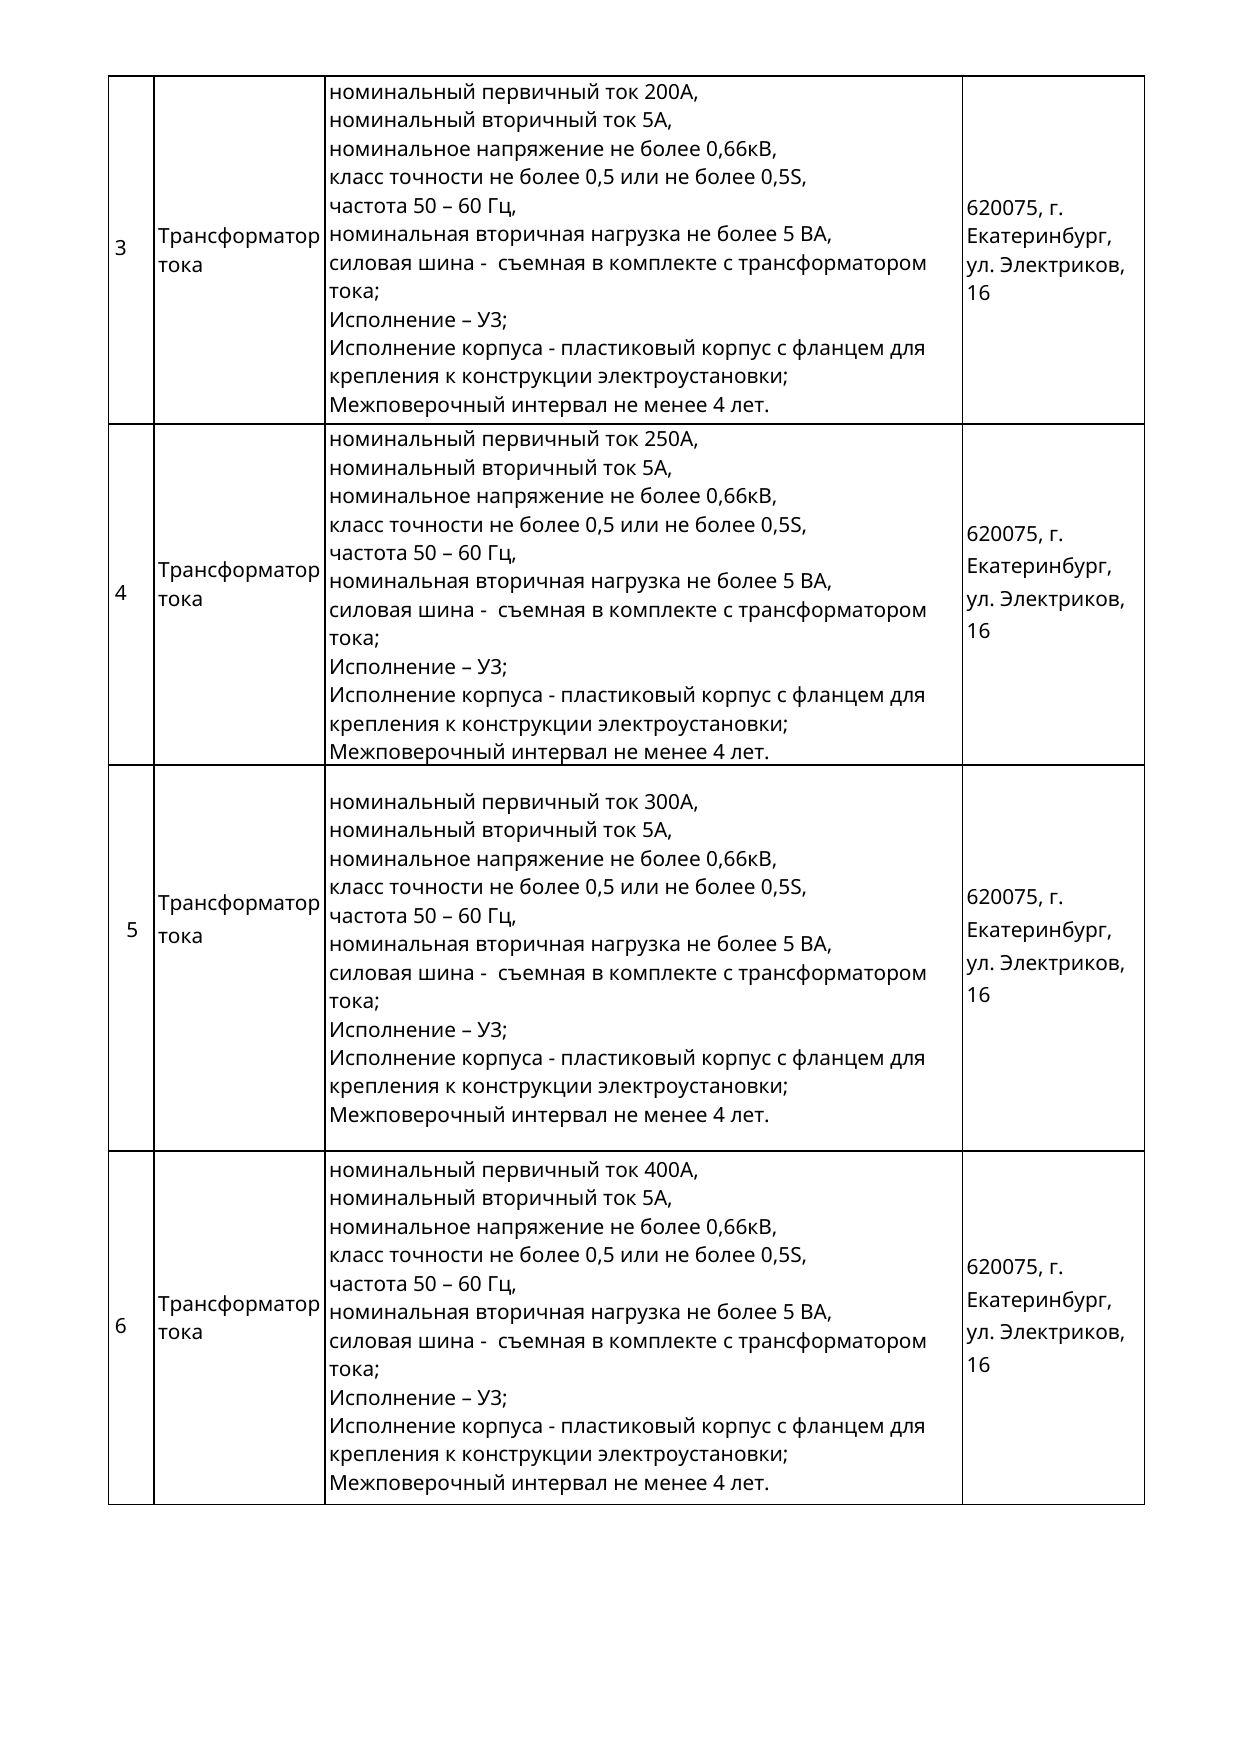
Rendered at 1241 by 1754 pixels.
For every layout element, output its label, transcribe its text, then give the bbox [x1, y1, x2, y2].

table_cell 4 [109, 425, 153, 764]
table_cell 620075, г. Екатеринбург, ул. Электриков, 16 [963, 425, 1144, 764]
table_cell номинальный первичный ток 300А, номинальный вторичный ток 5А, номинальное напряжение не более 0,66кВ, класс точности не более 0,5 или не более 0,5S, частота 50 – 60 Гц, номинальная вторичная нагрузка не более 5 ВА, силовая шина - съемная в комплекте с трансформатором тока; Исполнение – У3; Исполнение корпуса - пластиковый корпус с фланцем для крепления к конструкции электроустановки; Межповерочный интервал не менее 4 лет. [326, 766, 962, 1150]
table_cell номинальный первичный ток 400А, номинальный вторичный ток 5А, номинальное напряжение не более 0,66кВ, класс точности не более 0,5 или не более 0,5S, частота 50 – 60 Гц, номинальная вторичная нагрузка не более 5 ВА, силовая шина - съемная в комплекте с трансформатором тока; Исполнение – У3; Исполнение корпуса - пластиковый корпус с фланцем для крепления к конструкции электроустановки; Межповерочный интервал не менее 4 лет. [326, 1152, 962, 1503]
table_cell 3 [109, 77, 153, 423]
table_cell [963, 1152, 1144, 1503]
table_cell Трансформатор тока [155, 766, 324, 1150]
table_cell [963, 77, 1144, 423]
table_cell номинальный первичный ток 200А, номинальный вторичный ток 5А, номинальное напряжение не более 0,66кВ, класс точности не более 0,5 или не более 0,5S, частота 50 – 60 Гц, номинальная вторичная нагрузка не более 5 ВА, силовая шина - съемная в комплекте с трансформатором тока; Исполнение – У3; Исполнение корпуса - пластиковый корпус с фланцем для крепления к конструкции электроустановки; Межповерочный интервал не менее 4 лет. [326, 77, 962, 423]
table_cell 6 [109, 1152, 153, 1503]
table_cell Трансформатор тока [155, 1152, 324, 1503]
table_cell Трансформатор тока [155, 77, 324, 423]
table_cell Трансформатор тока [155, 425, 324, 764]
table_cell 620075, г. Екатеринбург, ул. Электриков, 16 [963, 766, 1144, 1150]
table_cell 5 [109, 766, 153, 1150]
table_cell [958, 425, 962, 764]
